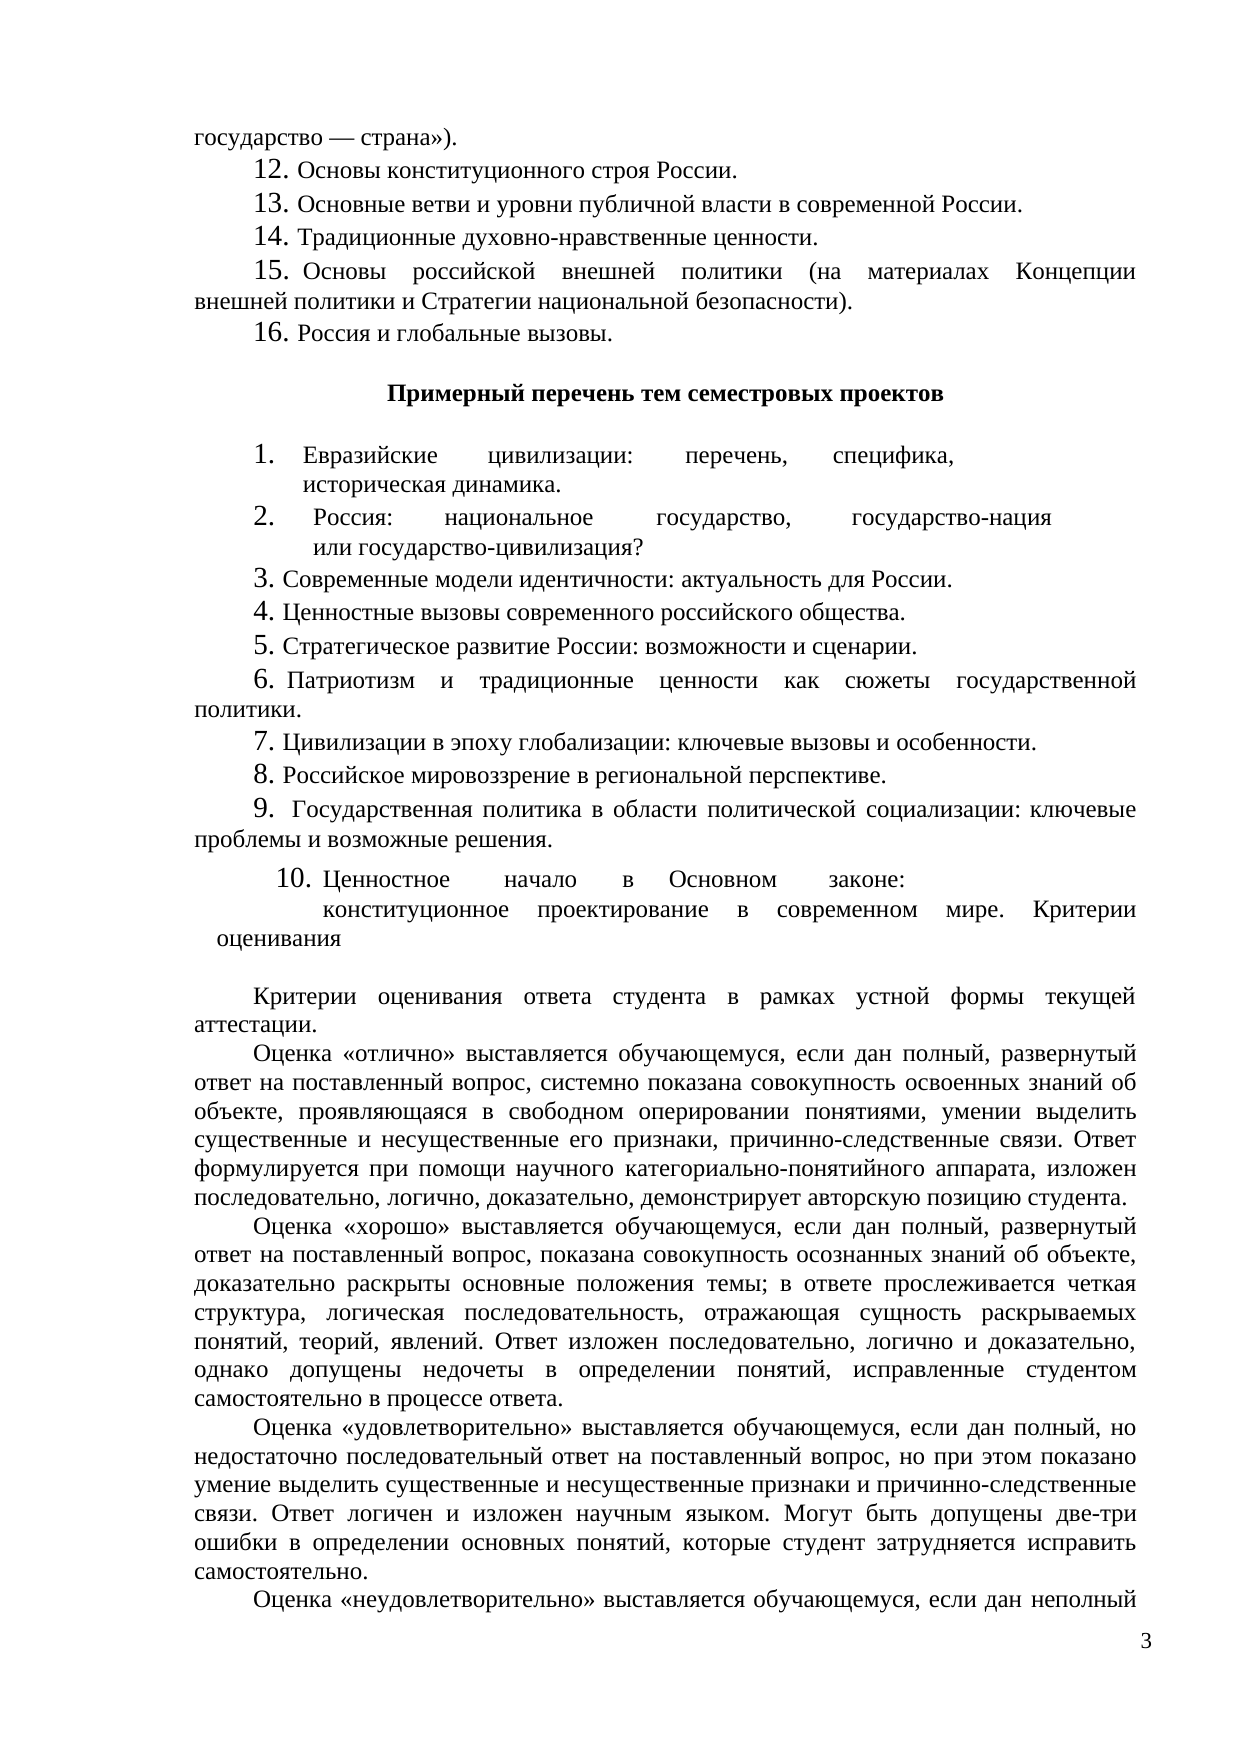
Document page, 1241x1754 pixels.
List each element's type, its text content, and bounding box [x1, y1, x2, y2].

text государство — страна»). [194, 118, 1152, 152]
subtitle Примерный перечень тем семестровых проектов [217, 378, 1113, 406]
list Ценностные вызовы современного российского общества. [253, 594, 1152, 627]
list Евразийские цивилизации: перечень, специфика, историческая динамика. [194, 436, 1137, 498]
text Оценка «отлично» выставляется обучающемуся, если дан полный, развернутый ответ на поставленный вопрос, системно показана совокупность освоенных знаний об объекте, проявляющаяся в свободном оперировании понятиями, умении выделить существенные и несущественные его признаки, причинно-следственные связи. Ответ формулируется при помощи научного категориально-понятийного аппарата, изложен последовательно, логично, доказательно, демонстрирует авторскую позицию студента. [194, 1038, 1137, 1211]
text Критерии оценивания ответа студента в рамках устной формы текущей аттестации. [194, 981, 1136, 1038]
list Цивилизации в эпоху глобализации: ключевые вызовы и особенности. [253, 723, 1152, 757]
list Государственная политика в области политической социализации: ключевые проблемы и возможные решения. [194, 790, 1136, 853]
list Патриотизм и традиционные ценности как сюжеты государственной политики. [194, 661, 1137, 723]
list Россия: национальное государство, государство-нация или государство-цивилизация? [194, 498, 1136, 560]
text Оценка «удовлетворительно» выставляется обучающемуся, если дан полный, но недостаточно последовательный ответ на поставленный вопрос, но при этом показано умение выделить существенные и несущественные признаки и причинно-следственные связи. Ответ логичен и изложен научным языком. Могут быть допущены две-три ошибки в определении основных понятий, которые студент затрудняется исправить самостоятельно. [194, 1412, 1137, 1584]
list Основы российской внешней политики (на материалах Концепции внешней политики и Стратегии национальной безопасности). [194, 252, 1136, 315]
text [194, 1584, 1137, 1613]
text Оценка «хорошо» выставляется обучающемуся, если дан полный, развернутый ответ на поставленный вопрос, показана совокупность осознанных знаний об объекте, доказательно раскрыты основные положения темы; в ответе прослеживается четкая структура, логическая последовательность, отражающая сущность раскрываемых понятий, теорий, явлений. Ответ изложен последовательно, логично и доказательно, однако допущены недочеты в определении понятий, исправленные студентом самостоятельно в процессе ответа. [194, 1211, 1137, 1412]
list Традиционные духовно-нравственные ценности. [253, 219, 1152, 252]
list Российское мировоззрение в региональной перспективе. [253, 757, 1152, 790]
list Основы конституционного строя России. [253, 152, 1152, 185]
list Современные модели идентичности: актуальность для России. [253, 560, 1152, 594]
list Россия и глобальные вызовы. [253, 315, 1152, 348]
list Основные ветви и уровни публичной власти в современной России. [253, 185, 1152, 219]
list Ценностное начало в Основном законе: конституционное проектирование в современном мире. Критерии оценивания [216, 860, 1137, 951]
list Стратегическое развитие России: возможности и сценарии. [253, 627, 1152, 661]
